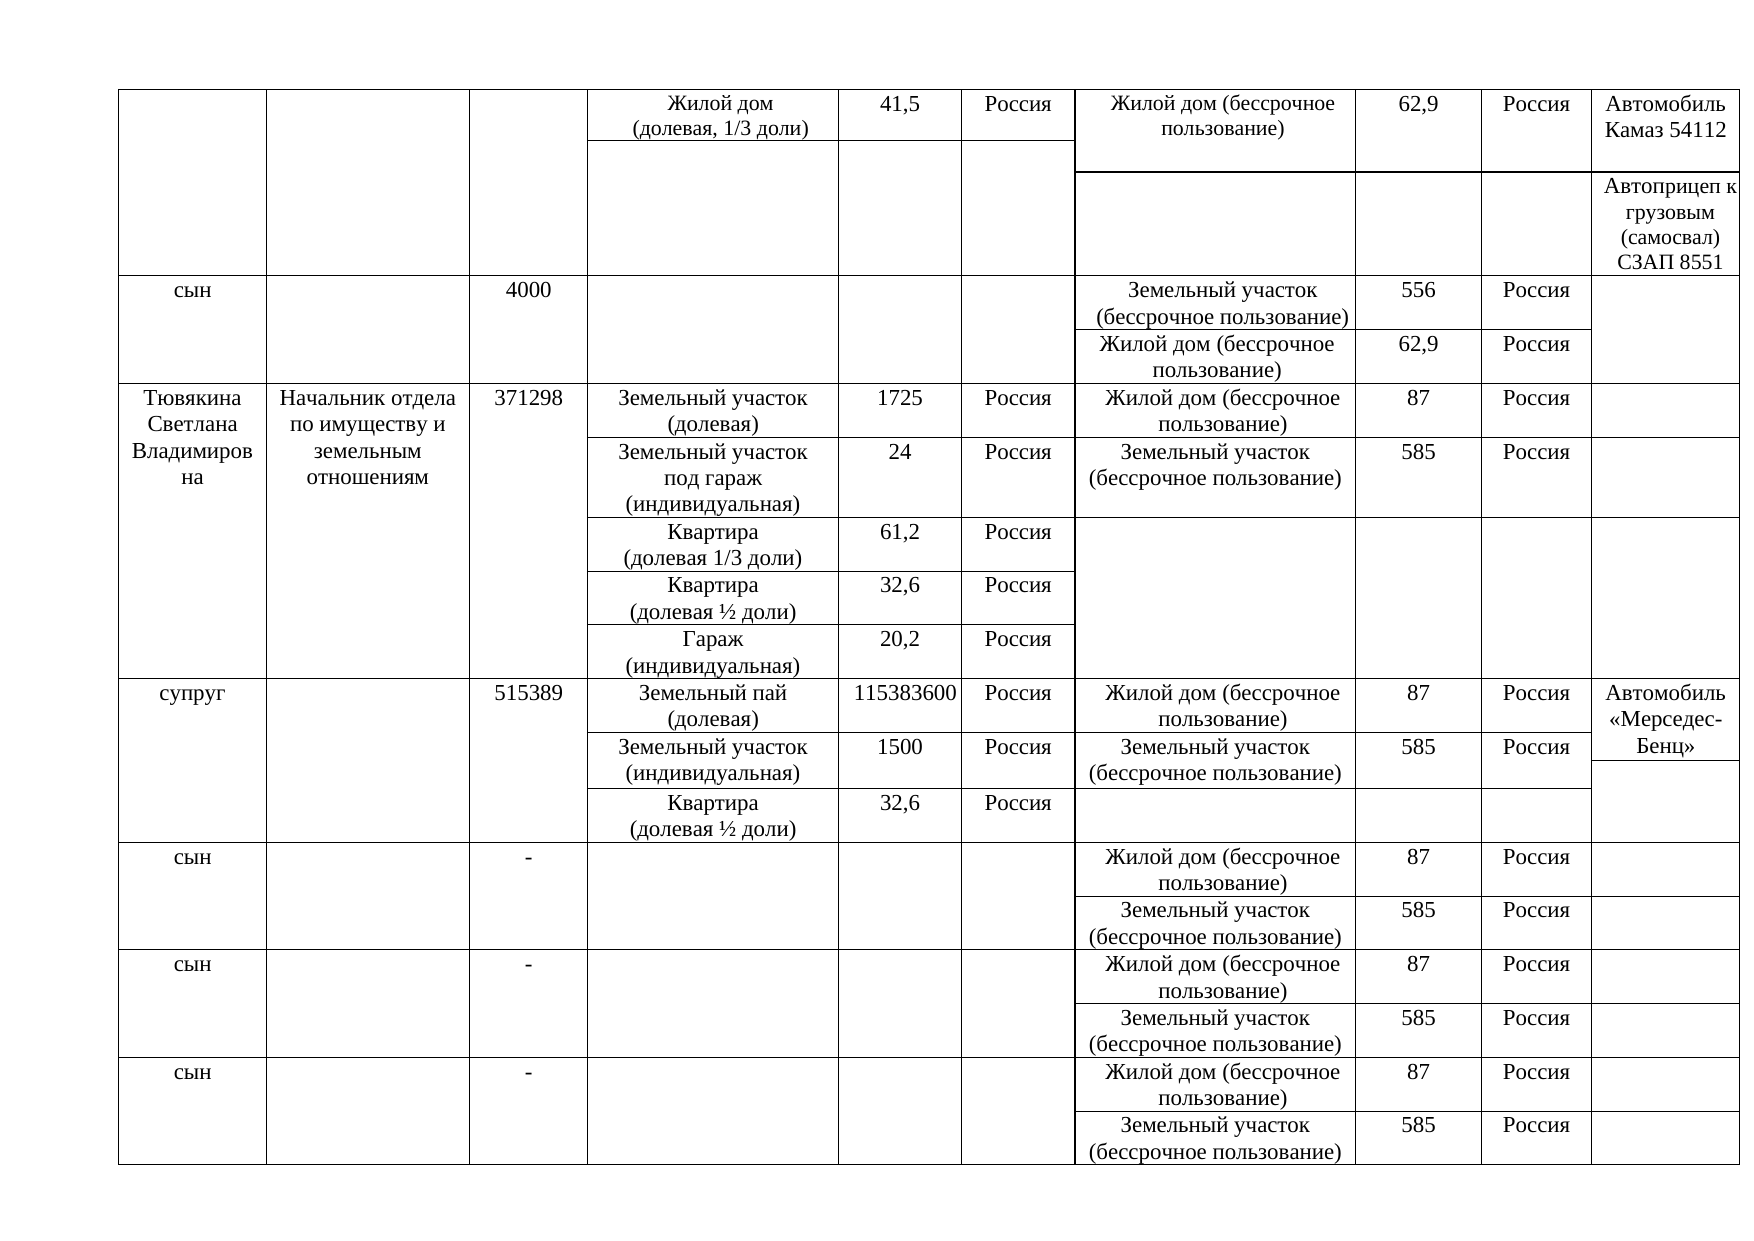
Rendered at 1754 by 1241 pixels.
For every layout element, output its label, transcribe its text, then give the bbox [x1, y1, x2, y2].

table_cell 87 [1356, 679, 1481, 732]
table_cell [1592, 384, 1739, 437]
table_cell [1482, 173, 1591, 275]
table_cell Автомобиль Камаз 54112 [1592, 90, 1739, 171]
table_cell [267, 1058, 469, 1164]
table_cell [1592, 1004, 1739, 1057]
table_cell супруг [119, 679, 266, 842]
table_cell 61,2 [839, 518, 961, 571]
table_cell сын [119, 843, 266, 949]
table_cell 556 [1356, 276, 1481, 329]
table_cell 585 [1356, 438, 1481, 517]
table_cell Россия [962, 384, 1074, 437]
table_cell Россия [1482, 950, 1591, 1003]
table_cell 585 [1356, 897, 1481, 949]
table_cell Земельный участок (бессрочное пользование) [1076, 733, 1355, 788]
table_cell [1076, 518, 1355, 678]
table_cell Земельный участок (бессрочное пользование) [1076, 897, 1355, 949]
table_cell - [470, 950, 587, 1057]
table_cell Гараж (индивидуальная) [588, 625, 838, 678]
table_cell 20,2 [839, 625, 961, 678]
table_cell - [470, 1058, 587, 1164]
table_cell Россия [962, 90, 1074, 140]
table_cell [1076, 173, 1355, 275]
table_cell [1356, 789, 1481, 842]
table_cell [1592, 761, 1739, 842]
table_cell [1482, 518, 1591, 678]
table_cell Россия [962, 625, 1074, 678]
table_cell 87 [1356, 950, 1481, 1003]
table_cell [267, 843, 469, 949]
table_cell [1076, 276, 1355, 329]
table_cell 4000 [470, 276, 587, 383]
table_cell 24 [839, 438, 961, 517]
table_cell сын [119, 950, 266, 1057]
table_cell [1356, 518, 1481, 678]
table_cell [839, 1058, 961, 1164]
table_cell Тювякина Светлана Владимировна [119, 384, 266, 678]
table_cell сын [119, 276, 266, 383]
table_cell [267, 679, 469, 842]
table_cell Россия [962, 679, 1074, 732]
table_cell 515389 [470, 679, 587, 842]
table_cell [1076, 789, 1355, 842]
table_cell Земельный участок (бессрочное пользование) [1076, 1004, 1355, 1057]
table_cell Россия [1482, 330, 1591, 383]
table_cell [962, 276, 1074, 383]
table_cell Квартира (долевая 1/3 доли) [588, 518, 838, 571]
table_cell [1592, 276, 1739, 383]
table_cell Автоприцеп к грузовым (самосвал) СЗАП 8551 [1592, 173, 1739, 275]
table_cell 62,9 [1356, 330, 1481, 383]
table_cell [267, 276, 469, 383]
table_cell [1592, 843, 1739, 896]
table_cell Россия [1482, 1004, 1591, 1057]
table_cell Жилой дом (бессрочное пользование) [1076, 679, 1355, 732]
table_cell Земельный участок (долевая) [588, 384, 838, 437]
table_cell [1356, 173, 1481, 275]
table_cell [588, 141, 838, 275]
table_cell Россия [1482, 679, 1591, 732]
table_cell [962, 1058, 1074, 1164]
table_cell Россия [1482, 733, 1591, 788]
table_cell - [470, 843, 587, 949]
table_cell Жилой дом (бессрочное пользование) [1076, 90, 1355, 171]
table_cell [1592, 438, 1739, 517]
table_cell Россия [1482, 384, 1591, 437]
table_cell [588, 276, 838, 383]
table_cell [839, 843, 961, 949]
table_cell [1482, 789, 1591, 842]
table_cell 32,6 [839, 789, 961, 842]
table_cell [1592, 518, 1739, 678]
table_cell [1592, 950, 1739, 1003]
table_cell [962, 141, 1074, 275]
table_cell 585 [1356, 1112, 1481, 1164]
table_cell 32,6 [839, 572, 961, 624]
table_cell Жилой дом (бессрочное пользование) [1076, 950, 1355, 1003]
table_cell Земельный пай (долевая) [588, 679, 838, 732]
table_cell Россия [962, 733, 1074, 788]
table_cell Россия [962, 789, 1074, 842]
table_cell Россия [1482, 843, 1591, 896]
table_cell [588, 843, 838, 949]
table_cell Земельный участок под гараж (индивидуальная) [588, 438, 838, 517]
table_cell 62,9 [1356, 90, 1481, 171]
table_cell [588, 90, 838, 140]
table_cell Россия [1482, 1058, 1591, 1111]
table_cell [839, 950, 961, 1057]
table_cell [1592, 1112, 1739, 1164]
table_cell [962, 950, 1074, 1057]
table_cell 585 [1356, 1004, 1481, 1057]
table_cell 585 [1356, 733, 1481, 788]
table_cell Россия [1482, 276, 1591, 329]
table_cell Земельный участок (бессрочное пользование) [1076, 1112, 1355, 1164]
table_cell Жилой дом (бессрочное пользование) [1076, 1058, 1355, 1111]
table_cell 87 [1356, 1058, 1481, 1111]
table_cell [588, 950, 838, 1057]
table_cell [839, 141, 961, 275]
table_cell Россия [1482, 438, 1591, 517]
table_cell 115383600 [839, 679, 961, 732]
table_cell [1592, 897, 1739, 949]
table_cell 41,5 [839, 90, 961, 140]
table_cell 371298 [470, 384, 587, 678]
table_cell Жилой дом (бессрочное пользование) [1076, 330, 1355, 383]
table_cell Автомобиль «Мерседес-Бенц» [1592, 679, 1739, 760]
table_cell Земельный участок (бессрочное пользование) [1076, 438, 1355, 517]
table_cell Квартира (долевая ½ доли) [588, 572, 838, 624]
table_cell [1592, 1058, 1739, 1111]
table_cell 1500 [839, 733, 961, 788]
table_cell 1725 [839, 384, 961, 437]
table_cell Россия [1482, 897, 1591, 949]
table_cell [962, 843, 1074, 949]
table_cell [588, 1058, 838, 1164]
table_cell Россия [1482, 1112, 1591, 1164]
table_cell Жилой дом (бессрочное пользование) [1076, 843, 1355, 896]
table_cell Россия [962, 572, 1074, 624]
table_cell Земельный участок (индивидуальная) [588, 733, 838, 788]
table_cell 87 [1356, 843, 1481, 896]
table_cell сын [119, 1058, 266, 1164]
table_cell Квартира (долевая ½ доли) [588, 789, 838, 842]
table_cell Начальник отдела по имуществу и земельным отношениям [267, 384, 469, 678]
table_cell Россия [1482, 90, 1591, 171]
table_cell Жилой дом (бессрочное пользование) [1076, 384, 1355, 437]
table_cell Россия [962, 518, 1074, 571]
table_cell [267, 950, 469, 1057]
table_cell Россия [962, 438, 1074, 517]
table_cell 87 [1356, 384, 1481, 437]
table_cell [839, 276, 961, 383]
